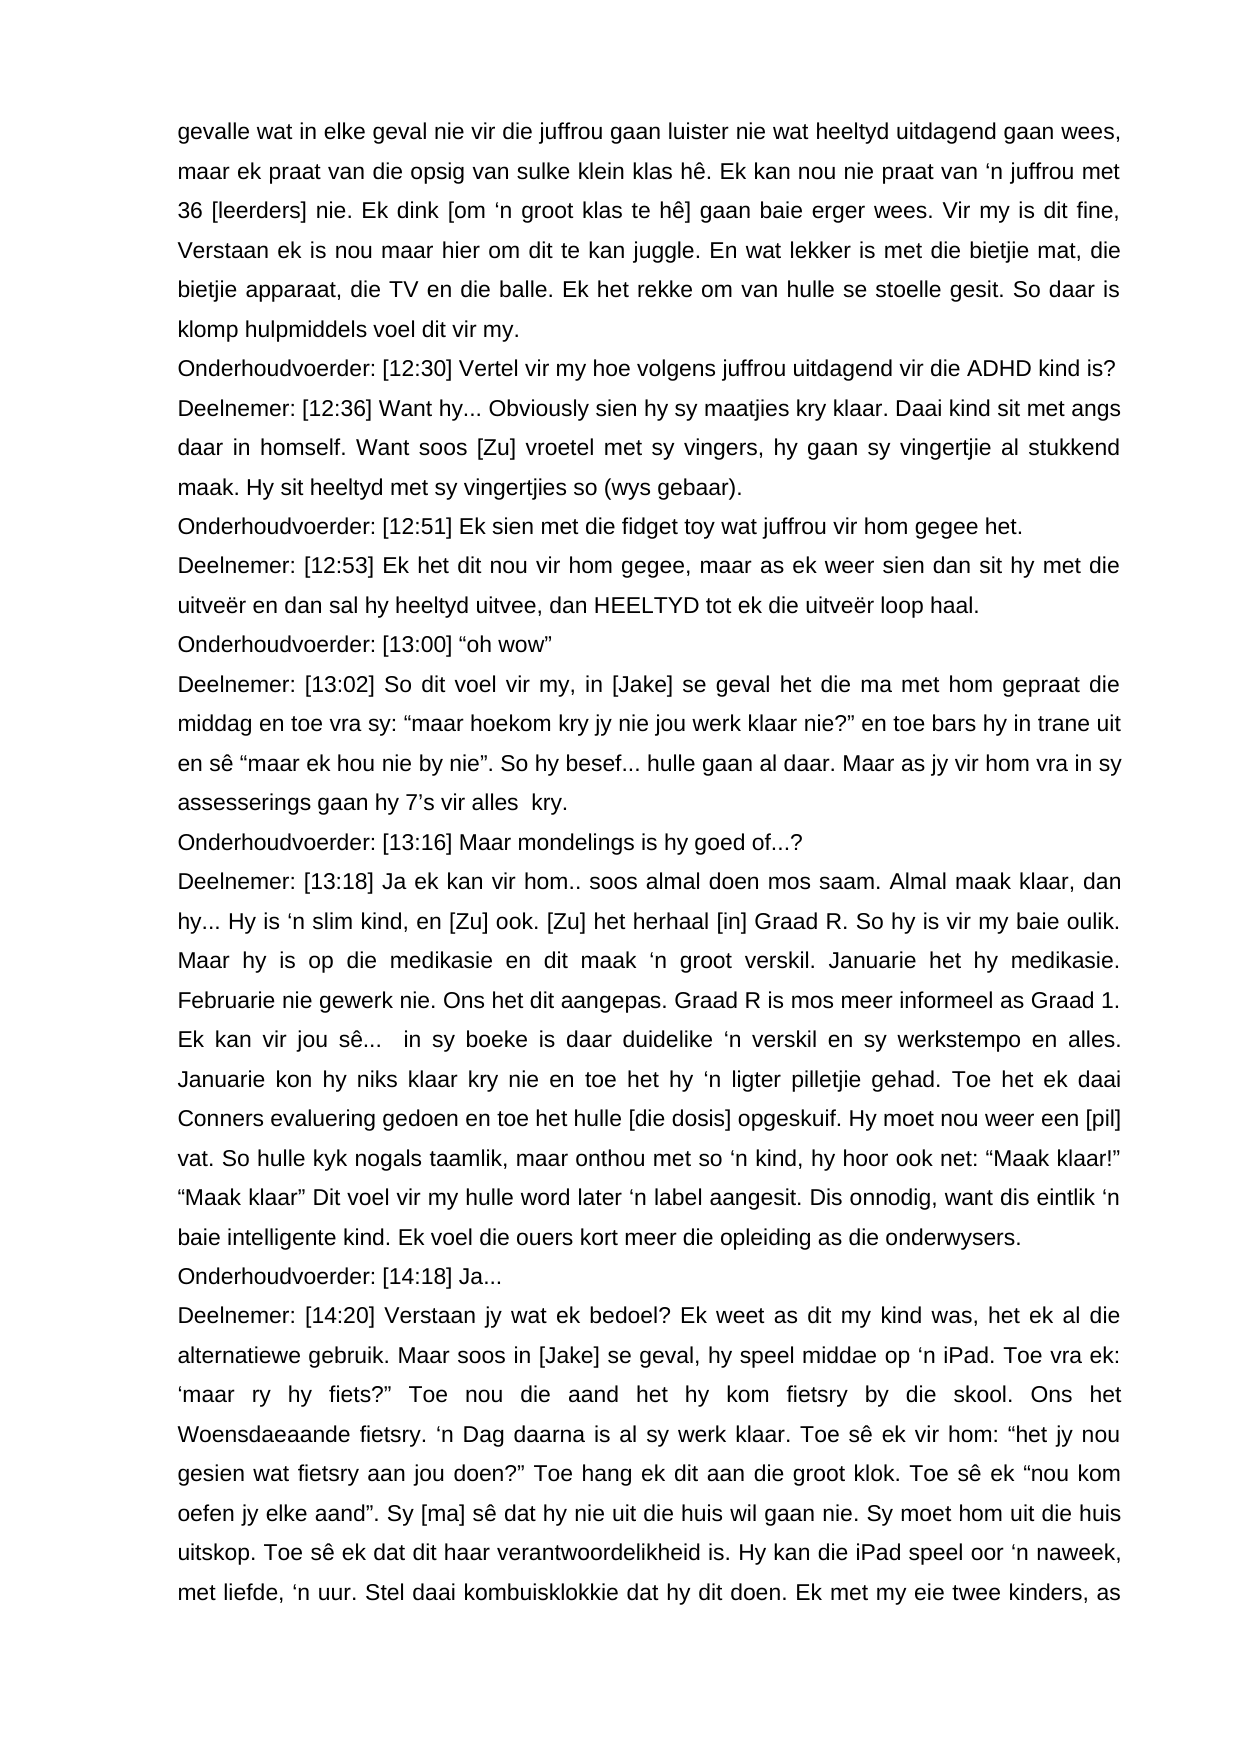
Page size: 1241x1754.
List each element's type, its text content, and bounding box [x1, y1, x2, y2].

text Deelnemer: [12:36] Want hy... Obviously sien hy sy maatjies kry klaar. Daai kind sit met angs daar in homself. Want soos [Zu] vroetel met sy vingers, hy gaan sy vingertjie al stukkend maak. Hy sit heeltyd met sy vingertjies so (wys gebaar). [177, 394, 1122, 500]
text Onderhoudvoerder: [13:00] “oh wow” [177, 631, 1122, 658]
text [177, 1302, 1122, 1605]
text Onderhoudvoerder: [14:18] Ja... [177, 1263, 1122, 1289]
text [177, 118, 1122, 342]
text Deelnemer: [13:18] Ja ek kan vir hom.. soos almal doen mos saam. Almal maak klaar, dan hy... Hy is ‘n slim kind, en [Zu] ook. [Zu] het herhaal [in] Graad R. So hy is vir my baie oulik. Maar hy is op die medikasie en dit maak ‘n groot verskil. Januarie het hy medikasie. Februarie nie gewerk nie. Ons het dit aangepas. Graad R is mos meer informeel as Graad 1. Ek kan vir jou sê... in sy boeke is daar duidelike ‘n verskil en sy werkstempo en alles. Januarie kon hy niks klaar kry nie en toe het hy ‘n ligter pilletjie gehad. Toe het ek daai Conners evaluering gedoen en toe het hulle [die dosis] opgeskuif. Hy moet nou weer een [pil] vat. So hulle kyk nogals taamlik, maar onthou met so ‘n kind, hy hoor ook net: “Maak klaar!” “Maak klaar” Dit voel vir my hulle word later ‘n label aangesit. Dis onnodig, want dis eintlik ‘n baie intelligente kind. Ek voel die ouers kort meer die opleiding as die onderwysers. [177, 868, 1122, 1250]
text Onderhoudvoerder: [12:51] Ek sien met die fidget toy wat juffrou vir hom gegee het. [177, 513, 1122, 539]
text Onderhoudvoerder: [12:30] Vertel vir my hoe volgens juffrou uitdagend vir die ADHD kind is? [177, 355, 1122, 381]
text Deelnemer: [12:53] Ek het dit nou vir hom gegee, maar as ek weer sien dan sit hy met die uitveër en dan sal hy heeltyd uitvee, dan HEELTYD tot ek die uitveër loop haal. [177, 552, 1122, 618]
text Onderhoudvoerder: [13:16] Maar mondelings is hy goed of...? [177, 829, 1122, 855]
text Deelnemer: [13:02] So dit voel vir my, in [Jake] se geval het die ma met hom gepraat die middag en toe vra sy: “maar hoekom kry jy nie jou werk klaar nie?” en toe bars hy in trane uit en sê “maar ek hou nie by nie”. So hy besef... hulle gaan al daar. Maar as jy vir hom vra in sy assesserings gaan hy 7’s vir alles kry. [177, 671, 1122, 816]
